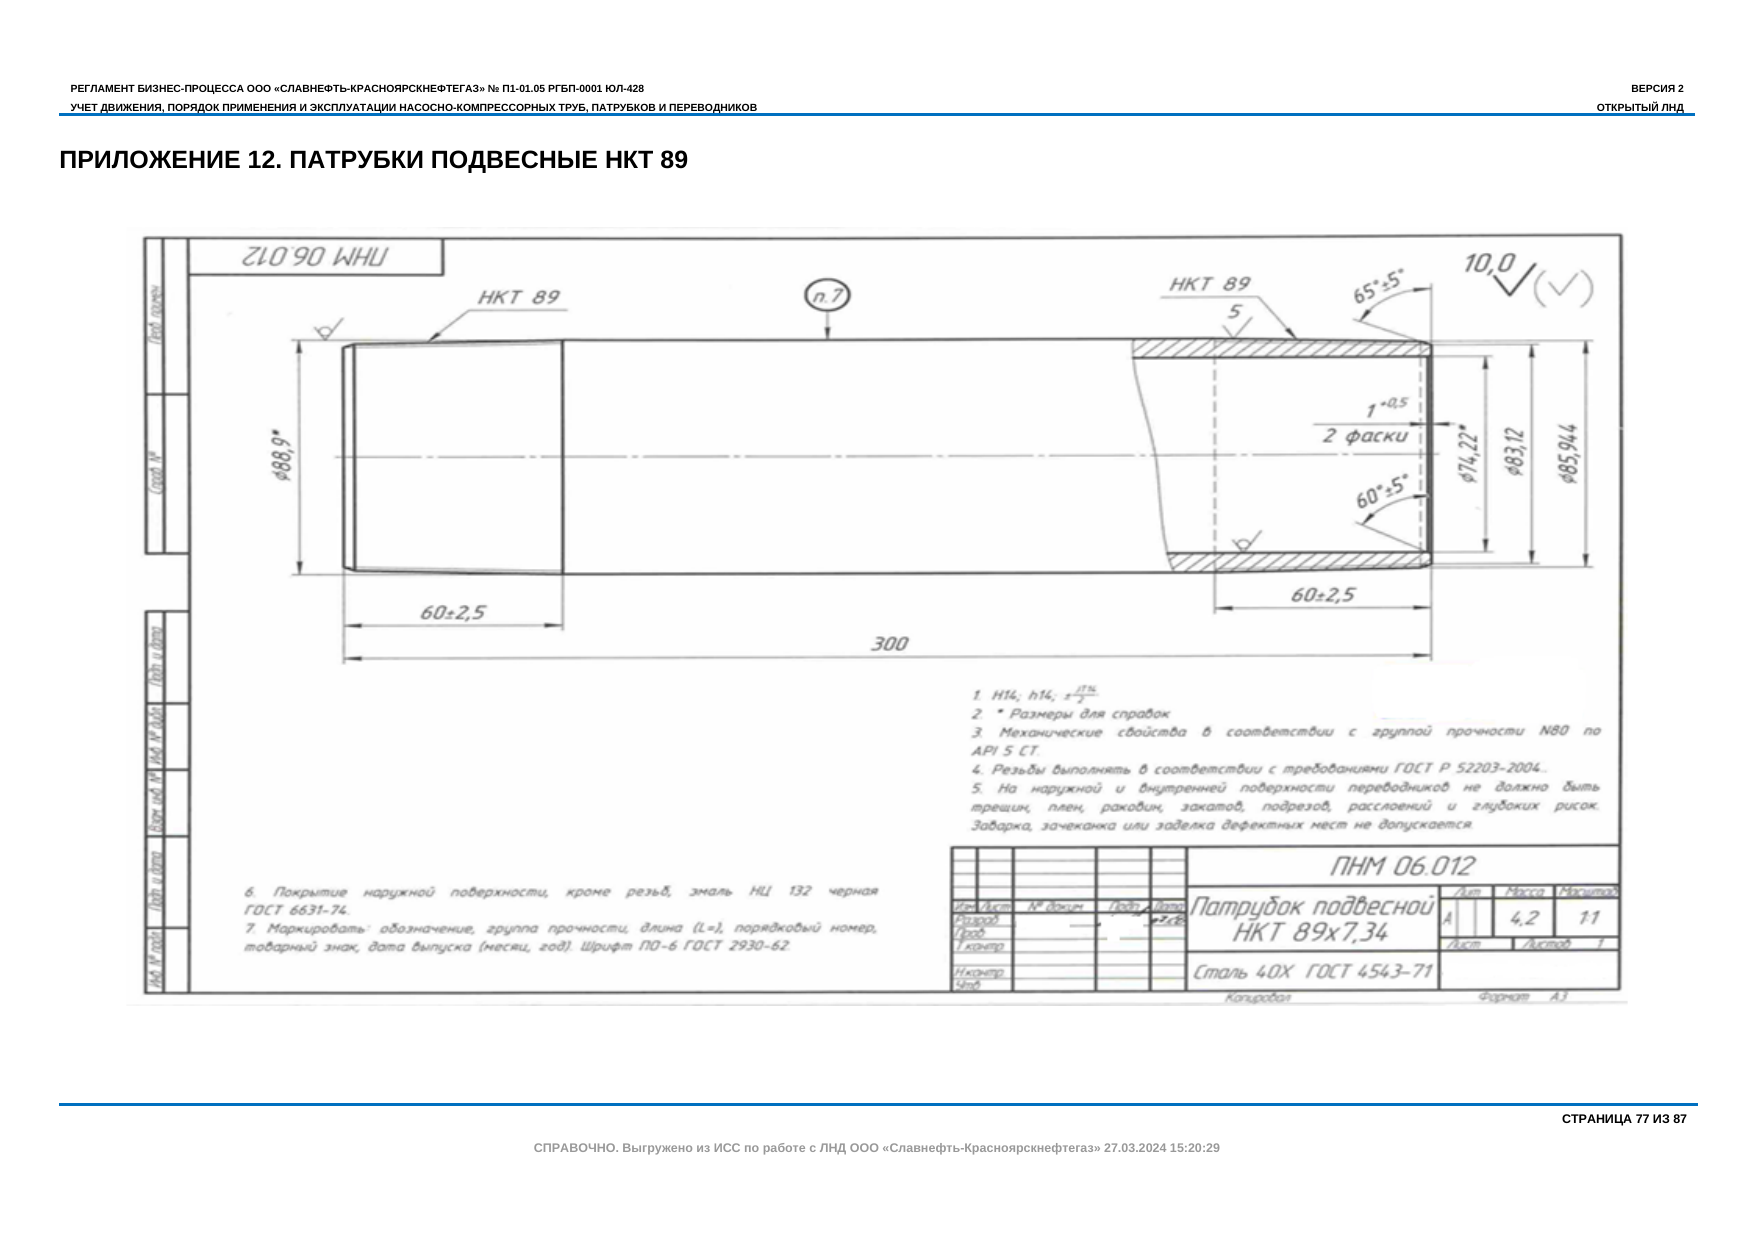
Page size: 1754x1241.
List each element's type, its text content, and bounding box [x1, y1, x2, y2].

picture [126, 227, 1628, 1006]
subtitle ПРИЛОЖЕНИЕ 12. ПАТРУБКИ ПОДВЕСНЫЕ НКТ 89 [59, 145, 1695, 174]
